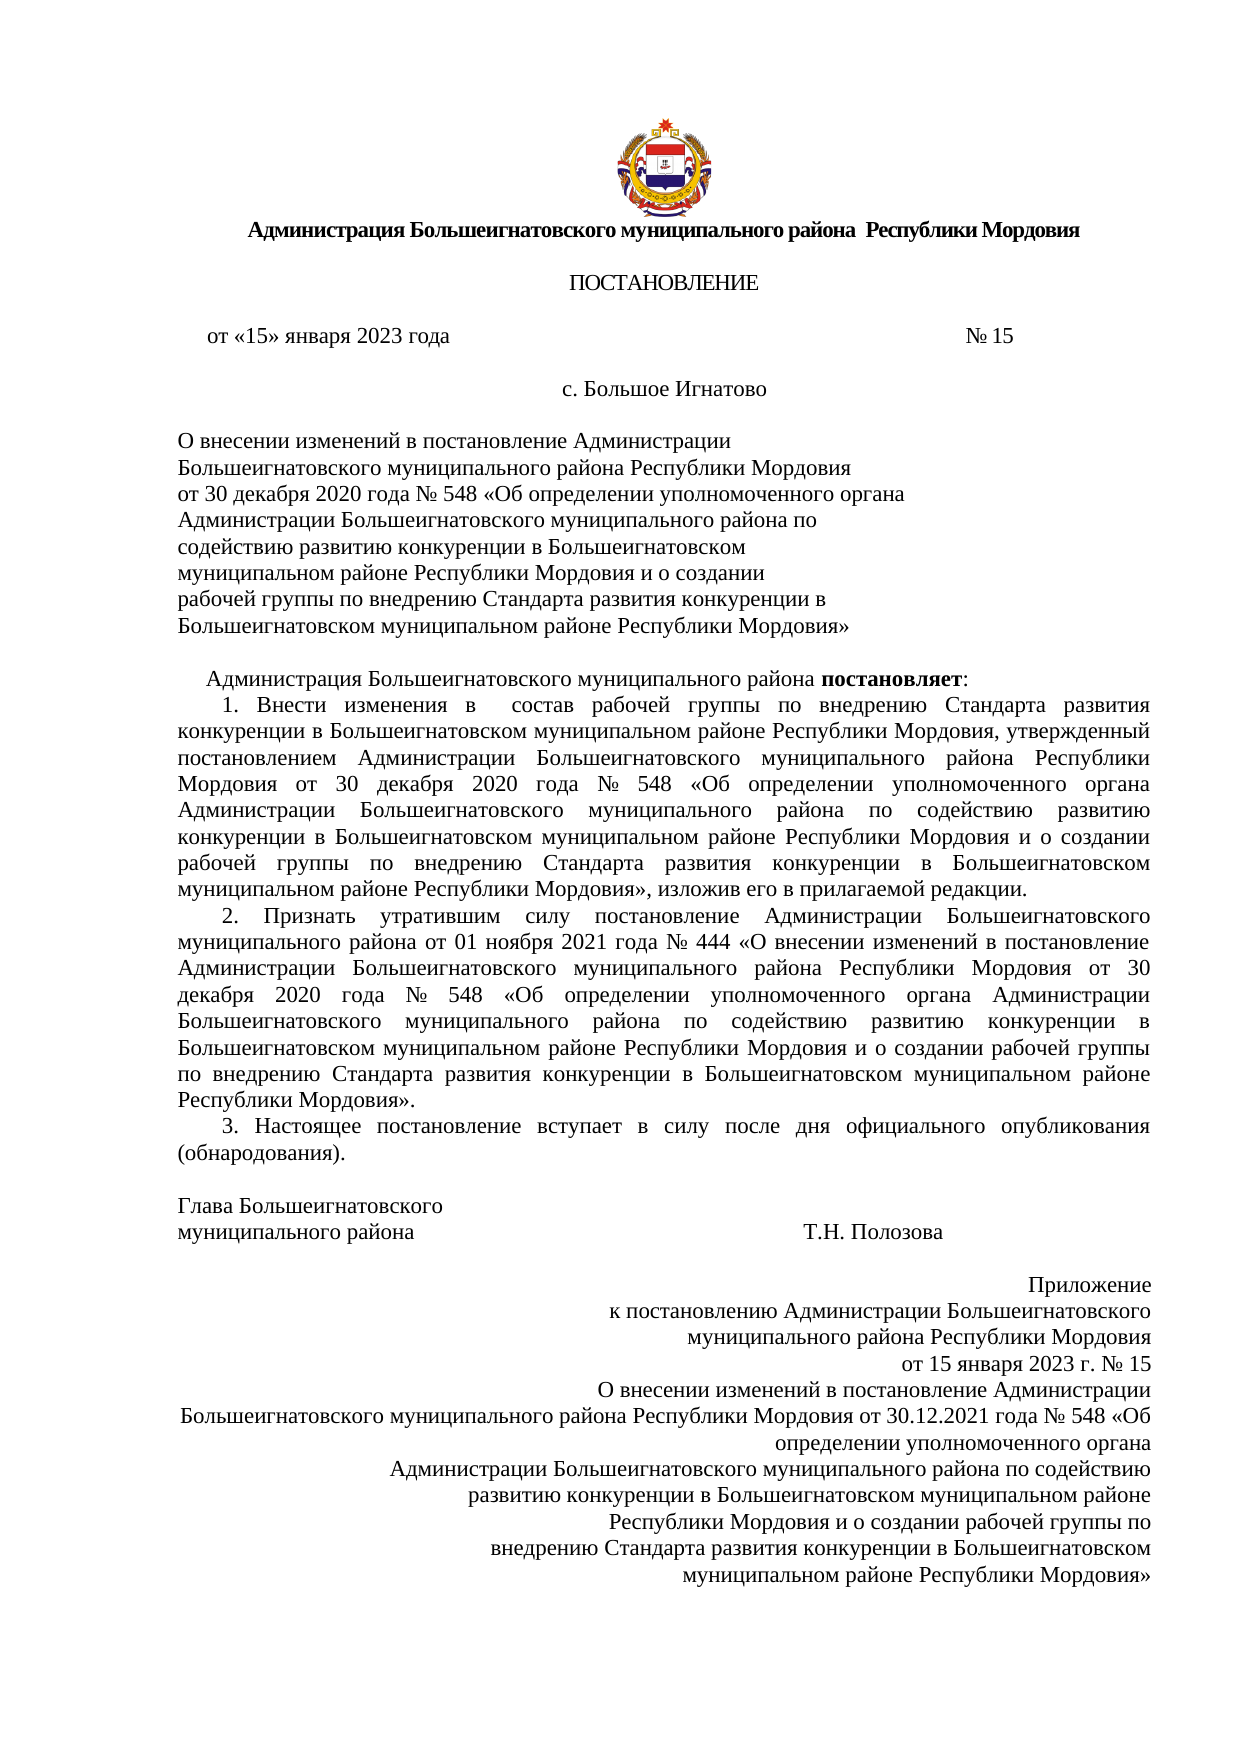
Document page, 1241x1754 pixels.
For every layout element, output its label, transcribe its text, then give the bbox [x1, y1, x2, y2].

text Администрация Большеигнатовского муниципального района постановляет: [177, 664, 1152, 691]
text муниципального района Т.Н. Полозова [177, 1218, 1152, 1244]
text Большеигнатовском муниципальном районе Республики Мордовия» [177, 612, 1152, 638]
text Администрации Большеигнатовского муниципального района по содействию [177, 1455, 1152, 1482]
text муниципального района Республики Мордовия [177, 1323, 1152, 1350]
text О внесении изменений в постановление Администрации [177, 1376, 1152, 1402]
text Большеигнатовского муниципального района Республики Мордовия от 30.12.2021 года № 548 «Об определении уполномоченного органа [177, 1402, 1152, 1455]
text рабочей группы по внедрению Стандарта развития конкуренции в [177, 586, 1152, 612]
text Глава Большеигнатовского [177, 1192, 1152, 1218]
text развитию конкуренции в Большеигнатовском муниципальном районе [177, 1482, 1152, 1508]
text муниципальном районе Республики Мордовия и о создании [177, 559, 1152, 586]
text Большеигнатовского муниципального района Республики Мордовия [177, 454, 1152, 480]
text с. Большое Игнатово [177, 375, 1152, 401]
text Приложение [177, 1271, 1152, 1297]
text Администрации Большеигнатовского муниципального района по [177, 506, 1152, 533]
picture [617, 118, 712, 217]
text муниципальном районе Республики Мордовия» [177, 1561, 1152, 1587]
text О внесении изменений в постановление Администрации [177, 427, 1152, 454]
text от «15» января 2023 года № 15 [207, 322, 1152, 348]
text Администрация Большеигнатовского муниципального района Республики Мордовия [177, 217, 1152, 243]
text содействию развитию конкуренции в Большеигнатовском [177, 533, 1152, 559]
text 2. Признать утратившим силу постановление Администрации Большеигнатовского муниципального района от 01 ноября 2021 года № 444 «О внесении изменений в постановление Администрации Большеигнатовского муниципального района Республики Мордовия от 30 декабря 2020 года № 548 «Об определении уполномоченного органа Администрации Большеигнатовского муниципального района по содействию развитию конкуренции в Большеигнатовском муниципальном районе Республики Мордовия и о создании рабочей группы по внедрению Стандарта развития конкуренции в Большеигнатовском муниципальном районе Республики Мордовия». [177, 902, 1152, 1113]
text от 15 января 2023 г. № 15 [177, 1350, 1152, 1376]
text внедрению Стандарта развития конкуренции в Большеигнатовском [177, 1534, 1152, 1561]
text 3. Настоящее постановление вступает в силу после дня официального опубликования (обнародования). [177, 1113, 1152, 1165]
text от 30 декабря 2020 года № 548 «Об определении уполномоченного органа [177, 480, 1152, 506]
text ПОСТАНОВЛЕНИЕ [177, 269, 1152, 296]
text к постановлению Администрации Большеигнатовского [177, 1297, 1152, 1323]
text 1. Внести изменения в состав рабочей группы по внедрению Стандарта развития конкуренции в Большеигнатовском муниципальном районе Республики Мордовия, утвержденный постановлением Администрации Большеигнатовского муниципального района Республики Мордовия от 30 декабря 2020 года № 548 «Об определении уполномоченного органа Администрации Большеигнатовского муниципального района по содействию развитию конкуренции в Большеигнатовском муниципальном районе Республики Мордовия и о создании рабочей группы по внедрению Стандарта развития конкуренции в Большеигнатовском муниципальном районе Республики Мордовия», изложив его в прилагаемой редакции. [177, 691, 1152, 902]
text Республики Мордовия и о создании рабочей группы по [177, 1508, 1152, 1534]
